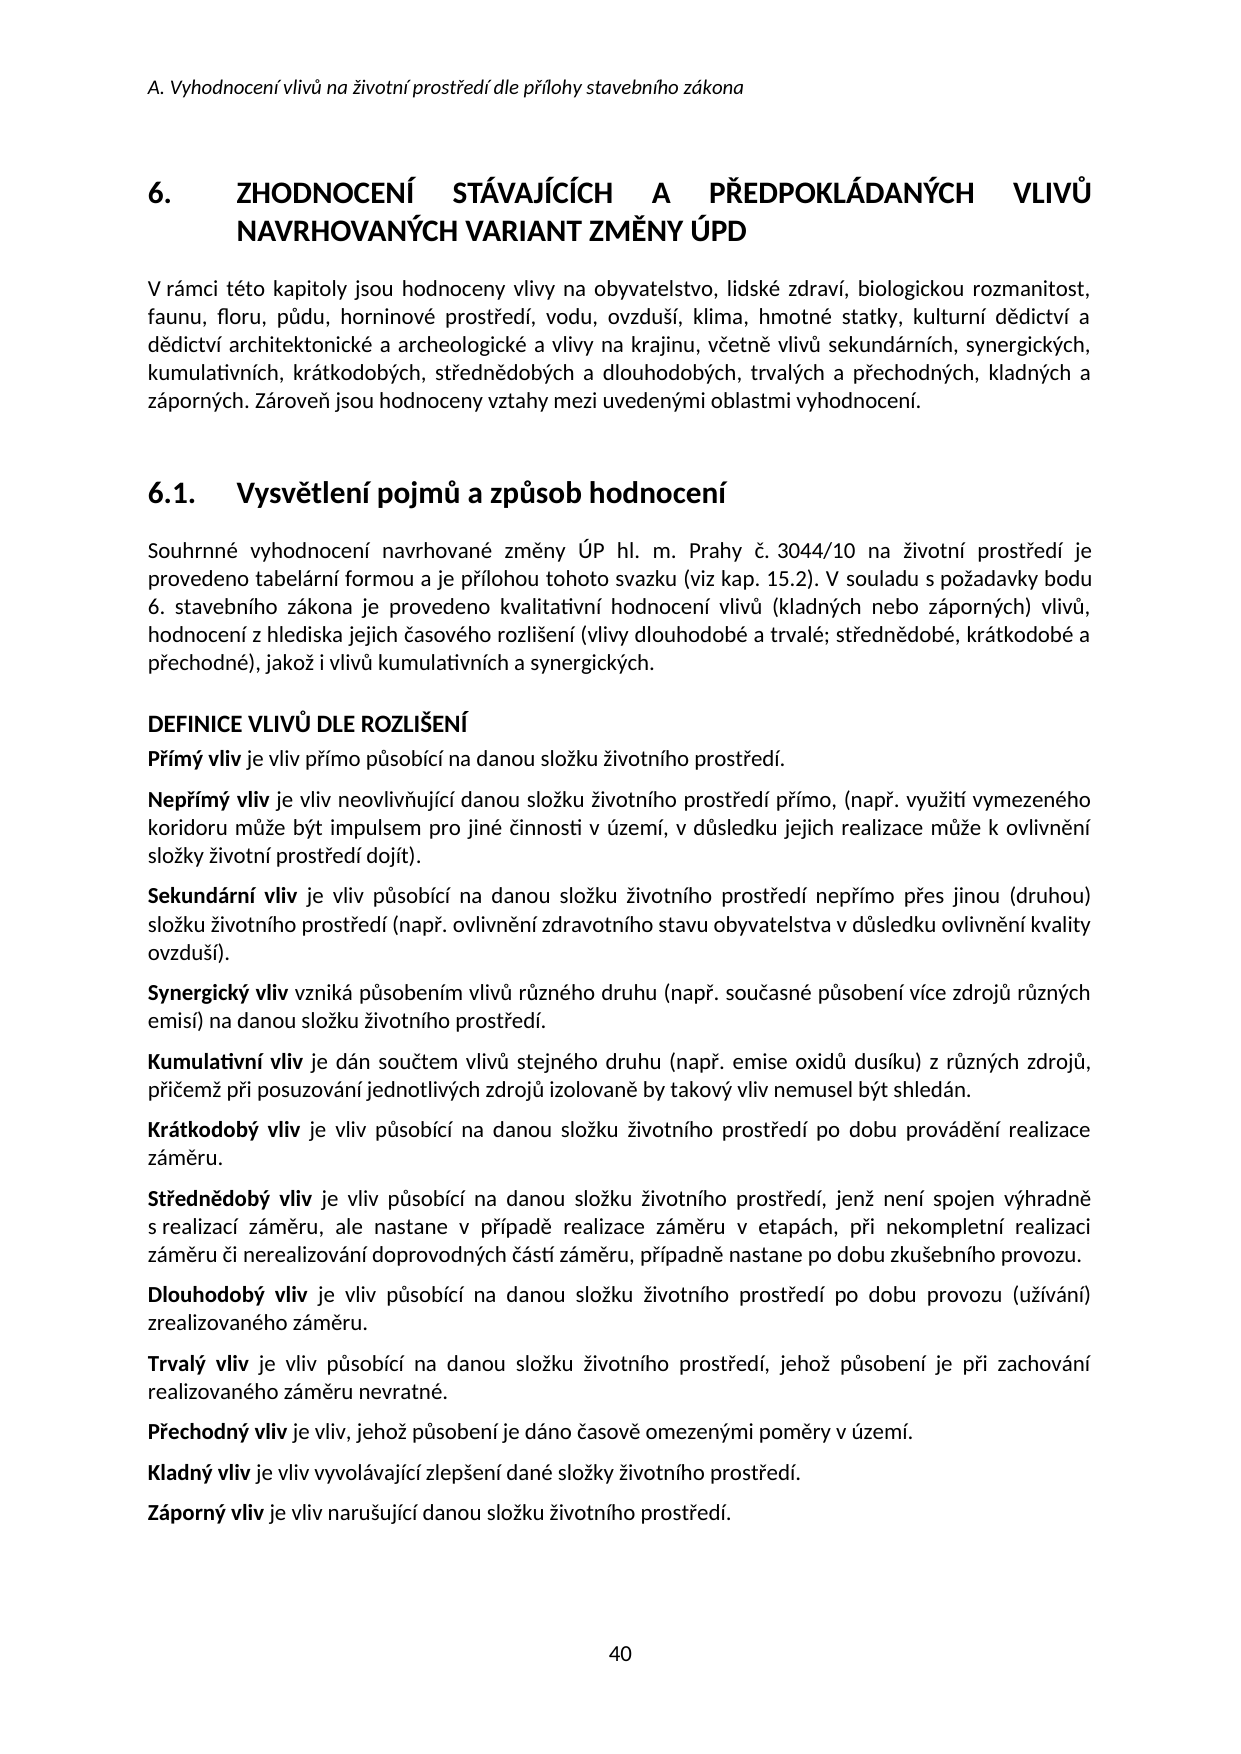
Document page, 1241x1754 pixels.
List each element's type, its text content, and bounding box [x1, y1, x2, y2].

text Trvalý vliv je vliv působící na danou složku životního prostředí, jehož působení je při zachování realizovaného záměru nevratné. [148, 1349, 1092, 1405]
text Souhrnné vyhodnocení navrhované změny ÚP hl. m. Prahy č. 3044/10 na životní prostředí je provedeno tabelární formou a je přílohou tohoto svazku (viz kap. 15.2). V souladu s požadavky bodu 6. stavebního zákona je provedeno kvalitativní hodnocení vlivů (kladných nebo záporných) vlivů, hodnocení z hlediska jejich časového rozlišení (vlivy dlouhodobé a trvalé; střednědobé, krátkodobé a přechodné), jakož i vlivů kumulativních a synergických. [148, 536, 1092, 677]
subtitle 6. Zhodnocení stávajících a předpokládaných vlivů navrhovaných variant změny ÚPD [148, 173, 1092, 249]
text V rámci této kapitoly jsou hodnoceny vlivy na obyvatelstvo, lidské zdraví, biologickou rozmanitost, faunu, floru, půdu, horninové prostředí, vodu, ovzduší, klima, hmotné statky, kulturní dědictví a dědictví architektonické a archeologické a vlivy na krajinu, včetně vlivů sekundárních, synergických, kumulativních, krátkodobých, střednědobých a dlouhodobých, trvalých a přechodných, kladných a záporných. Zároveň jsou hodnoceny vztahy mezi uvedenými oblastmi vyhodnocení. [148, 274, 1092, 414]
text Záporný vliv je vliv narušující danou složku životního prostředí. [148, 1498, 1092, 1527]
text Dlouhodobý vliv je vliv působící na danou složku životního prostředí po dobu provozu (užívání) zrealizovaného záměru. [148, 1280, 1092, 1336]
subtitle Definice vlivů dle rozlišení [148, 708, 1092, 738]
text Střednědobý vliv je vliv působící na danou složku životního prostředí, jenž není spojen výhradně s realizací záměru, ale nastane v případě realizace záměru v etapách, při nekompletní realizaci záměru či nerealizování doprovodných částí záměru, případně nastane po dobu zkušebního provozu. [148, 1184, 1092, 1268]
text Nepřímý vliv je vliv neovlivňující danou složku životního prostředí přímo, (např. využití vymezeného koridoru může být impulsem pro jiné činnosti v území, v důsledku jejich realizace může k ovlivnění složky životní prostředí dojít). [148, 785, 1092, 869]
text Kladný vliv je vliv vyvolávající zlepšení dané složky životního prostředí. [148, 1458, 1092, 1486]
subtitle 6.1. Vysvětlení pojmů a způsob hodnocení [148, 473, 1092, 511]
text Přechodný vliv je vliv, jehož působení je dáno časově omezenými poměry v území. [148, 1417, 1092, 1446]
text Krátkodobý vliv je vliv působící na danou složku životního prostředí po dobu provádění realizace záměru. [148, 1115, 1092, 1171]
text Synergický vliv vzniká působením vlivů různého druhu (např. současné působení více zdrojů různých emisí) na danou složku životního prostředí. [148, 978, 1092, 1034]
text Sekundární vliv je vliv působící na danou složku životního prostředí nepřímo přes jinou (druhou) složku životního prostředí (např. ovlivnění zdravotního stavu obyvatelstva v důsledku ovlivnění kvality ovzduší). [148, 882, 1092, 966]
text Kumulativní vliv je dán součtem vlivů stejného druhu (např. emise oxidů dusíku) z různých zdrojů, přičemž při posuzování jednotlivých zdrojů izolovaně by takový vliv nemusel být shledán. [148, 1047, 1092, 1103]
text Přímý vliv je vliv přímo působící na danou složku životního prostředí. [148, 744, 1092, 773]
